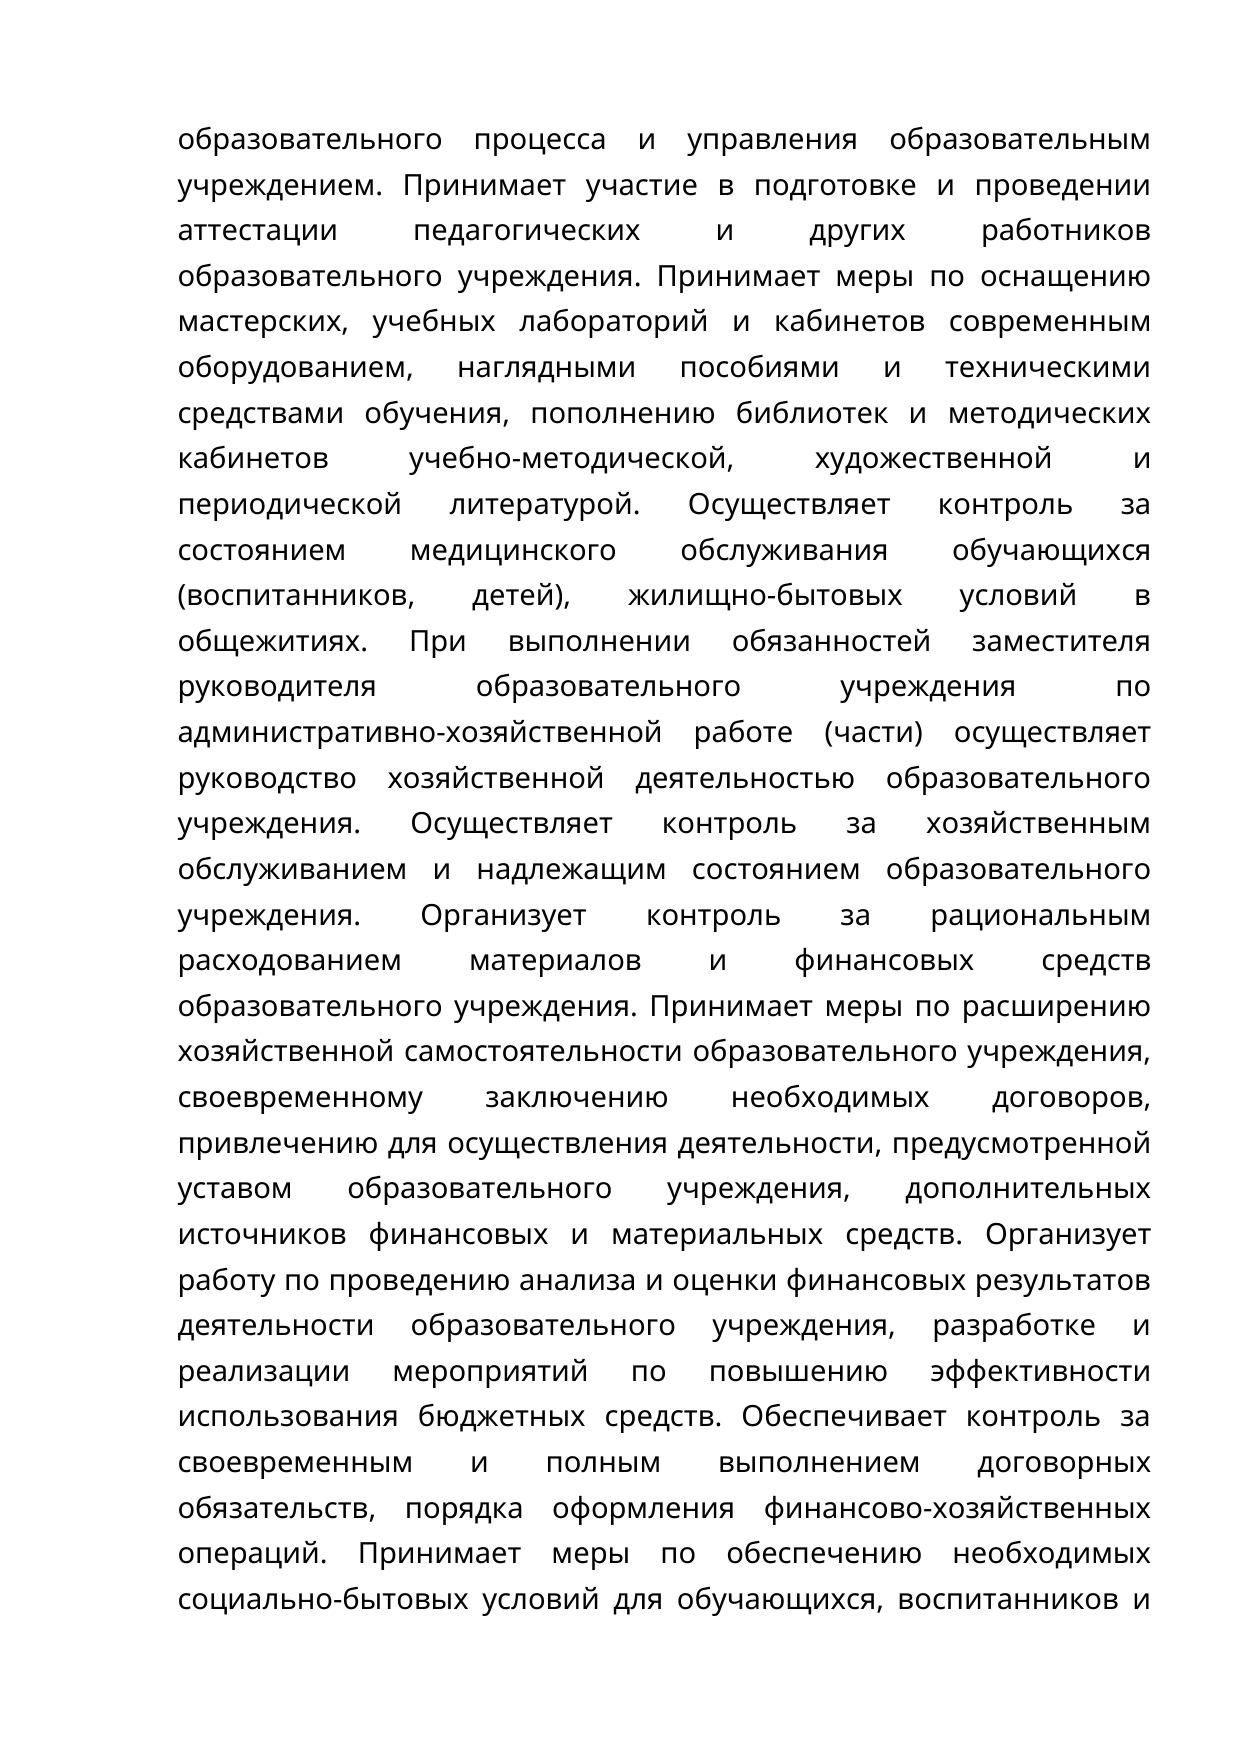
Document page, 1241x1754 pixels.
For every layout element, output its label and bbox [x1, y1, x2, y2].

text [177, 118, 1152, 1618]
